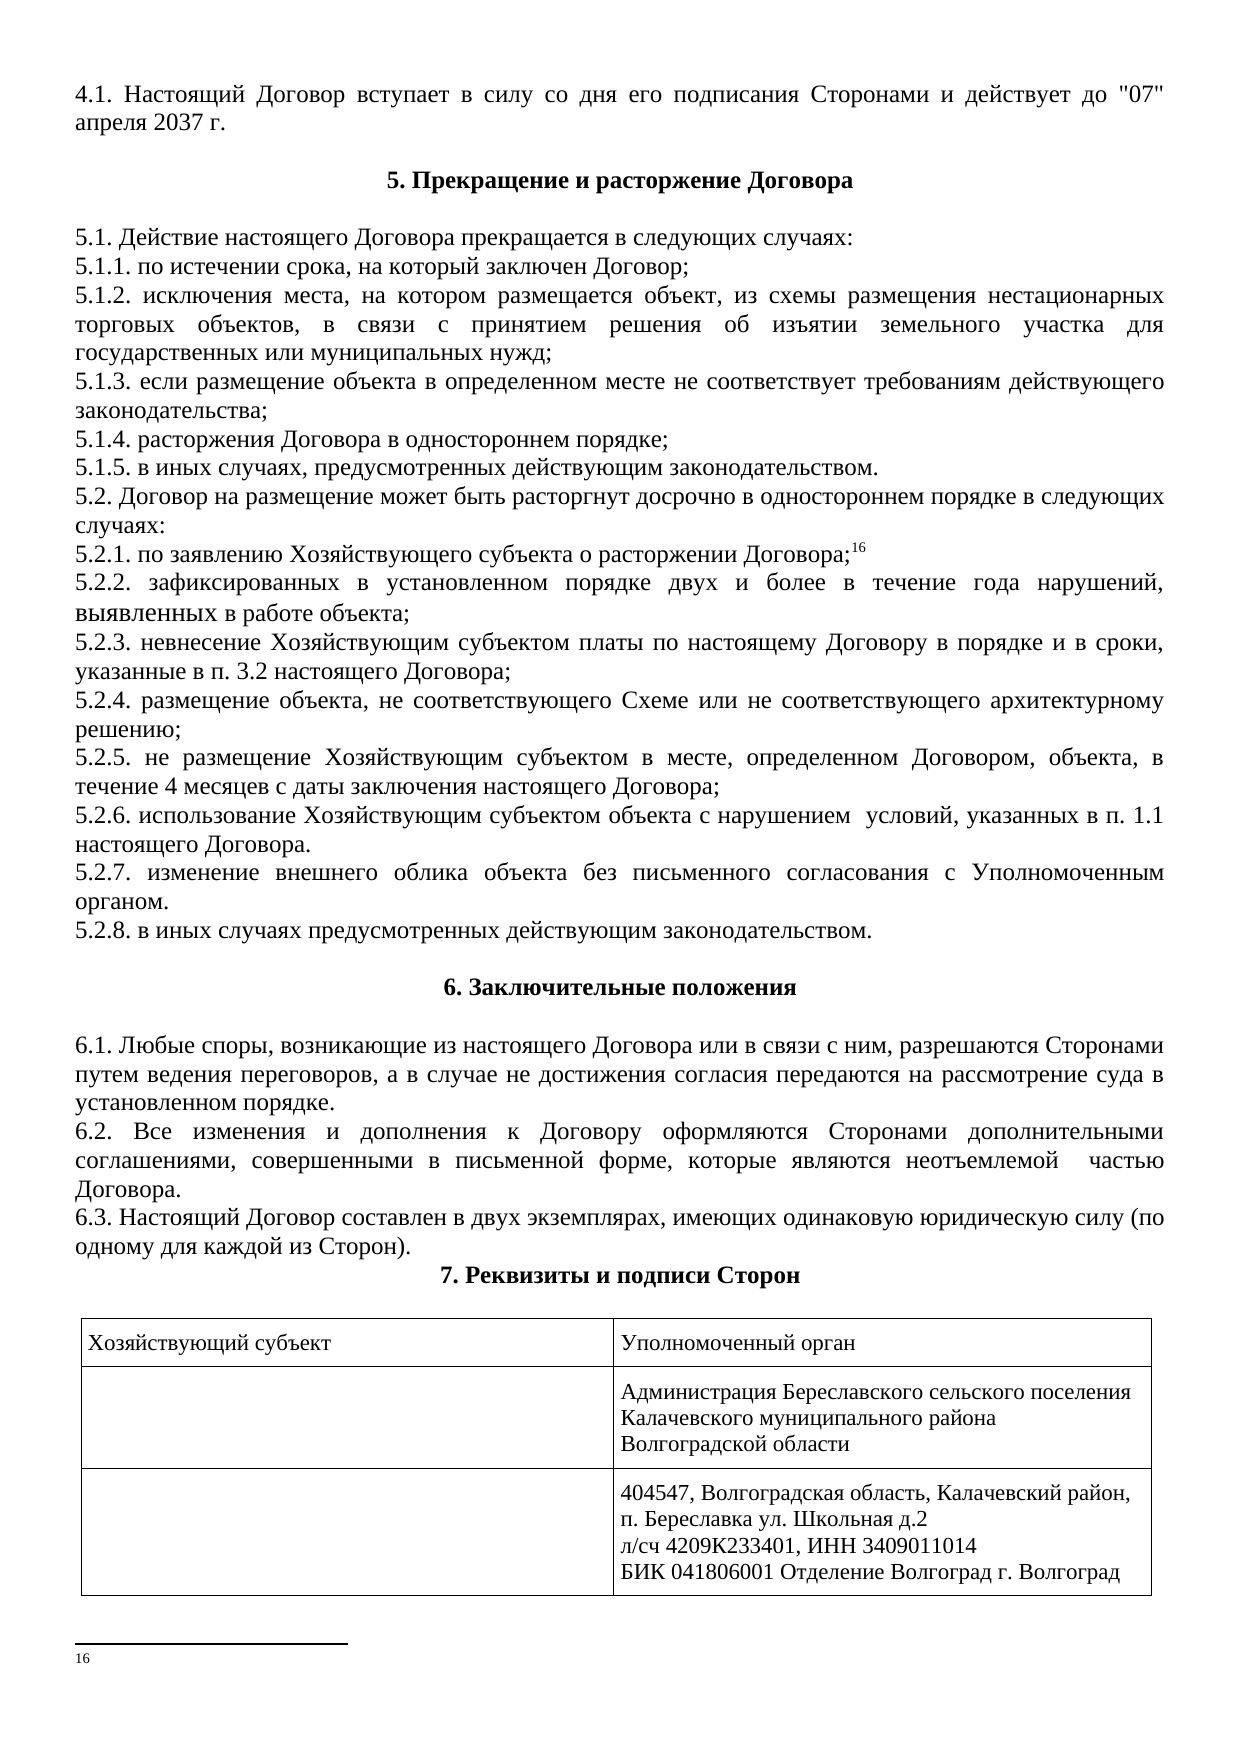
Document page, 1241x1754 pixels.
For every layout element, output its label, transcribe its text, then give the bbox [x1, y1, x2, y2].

text 5.1.4. расторжения Договора в одностороннем порядке; [75, 424, 1165, 452]
text 6.3. Настоящий Договор составлен в двух экземплярах, имеющих одинаковую юридическую силу (по одному для каждой из Сторон). [75, 1202, 1165, 1260]
text 5.2.1. по заявлению Хозяйствующего субъекта о расторжении Договора; [75, 539, 1165, 567]
text 4.1. Настоящий Договор вступает в силу со дня его подписания Сторонами и действует до "07" апреля 2037 г. [75, 79, 1165, 136]
text 5.1.1. по истечении срока, на который заключен Договор; [75, 251, 1165, 280]
table_header Уполномоченный орган [614, 1319, 1151, 1366]
text 6. Заключительные положения [75, 972, 1165, 1001]
text 7. Реквизиты и подписи Сторон [75, 1260, 1165, 1289]
table_cell [82, 1367, 613, 1467]
table_header Хозяйствующий субъект [82, 1319, 613, 1366]
text 5.1.3. если размещение объекта в определенном месте не соответствует требованиям действующего законодательства; [75, 366, 1165, 424]
text 6.2. Все изменения и дополнения к Договору оформляются Сторонами дополнительными соглашениями, совершенными в письменной форме, которые являются неотъемлемой частью Договора. [75, 1116, 1165, 1202]
text 5.2. Договор на размещение может быть расторгнут досрочно в одностороннем порядке в следующих случаях: [75, 481, 1165, 539]
text 5.2.2. зафиксированных в установленном порядке двух и более в течение года нарушений, выявленных в работе объекта; [75, 567, 1165, 627]
table_cell Администрация Береславского сельского поселения Калачевского муниципального района Волгоградской области [614, 1367, 1151, 1467]
text 5. Прекращение и расторжение Договора [75, 165, 1165, 194]
text 5.2.6. использование Хозяйствующим субъектом объекта с нарушением условий, указанных в п. 1.1 настоящего Договора. [75, 800, 1165, 857]
text 5.1. Действие настоящего Договора прекращается в следующих случаях: [75, 222, 1165, 251]
text 5.1.2. исключения места, на котором размещается объект, из схемы размещения нестационарных торговых объектов, в связи с принятием решения об изъятии земельного участка для государственных или муниципальных нужд; [75, 280, 1165, 366]
text 5.2.5. не размещение Хозяйствующим субъектом в месте, определенном Договором, объекта, в течение 4 месяцев с даты заключения настоящего Договора; [75, 742, 1165, 800]
text 5.2.3. невнесение Хозяйствующим субъектом платы по настоящему Договору в порядке и в сроки, указанные в п. 3.2 настоящего Договора; [75, 627, 1165, 685]
text 5.2.4. размещение объекта, не соответствующего Схеме или не соответствующего архитектурному решению; [75, 685, 1165, 742]
table_cell [82, 1469, 613, 1595]
table_cell 404547, Волгоградская область, Калачевский район, п. Береславка ул. Школьная д.2 л/сч 4209К233401, ИНН 3409011014 БИК 041806001 Отделение Волгоград г. Волгоград [614, 1469, 1151, 1595]
text 5.2.7. изменение внешнего облика объекта без письменного согласования с Уполномоченным органом. [75, 857, 1165, 915]
text 5.2.8. в иных случаях предусмотренных действующим законодательством. [75, 915, 1165, 944]
text 5.1.5. в иных случаях, предусмотренных действующим законодательством. [75, 452, 1165, 481]
text 6.1. Любые споры, возникающие из настоящего Договора или в связи с ним, разрешаются Сторонами путем ведения переговоров, а в случае не достижения согласия передаются на рассмотрение суда в установленном порядке. [75, 1030, 1165, 1116]
